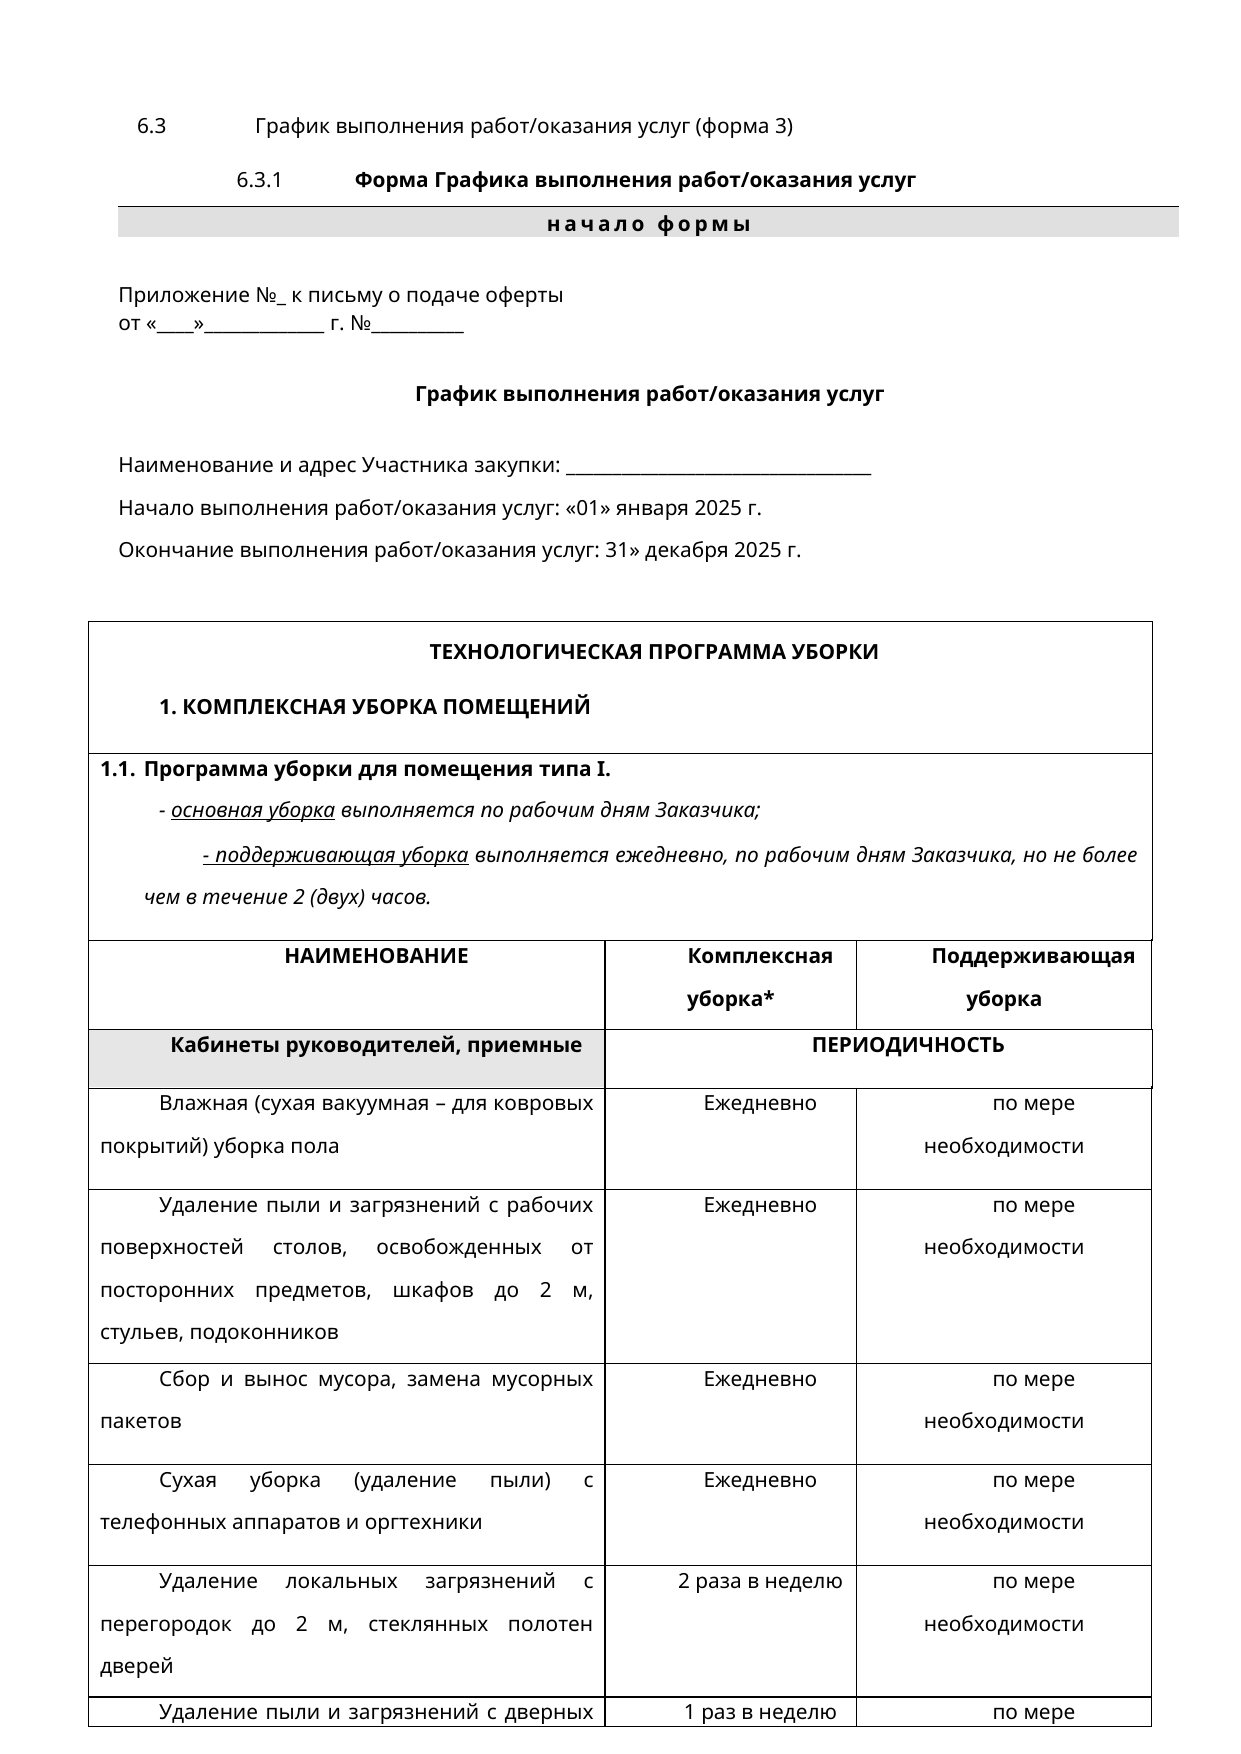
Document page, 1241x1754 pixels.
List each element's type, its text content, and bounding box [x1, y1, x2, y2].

table_header Технологическая программа уборки 1. КОМПЛЕКСНАЯ Уборка помещений [89, 622, 1152, 753]
text Окончание выполнения работ/оказания услуг: 31» декабря 2025 г. [118, 536, 1181, 564]
table_cell Ежедневно [606, 1364, 856, 1464]
table_cell Влажная (сухая вакуумная – для ковровых покрытий) уборка пола [89, 1089, 604, 1189]
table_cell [89, 1698, 604, 1726]
table_cell по мере необходимости [857, 1190, 1151, 1363]
table_cell по мере необходимости [857, 1465, 1151, 1565]
table_cell Удаление пыли и загрязнений с рабочих поверхностей столов, освобожденных от посторонних предметов, шкафов до 2 м, стульев, подоконников [89, 1190, 604, 1363]
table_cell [857, 1698, 1151, 1726]
text Приложение №_ к письму о подаче оферты от «____»_____________ г. №__________ [118, 280, 1181, 337]
list Форма Графика выполнения работ/оказания услуг [236, 165, 1181, 193]
text График выполнения работ/оказания услуг [118, 379, 1181, 408]
table_cell Сбор и вынос мусора, замена мусорных пакетов [89, 1364, 604, 1464]
table_cell Удаление локальных загрязнений с перегородок до 2 м, стеклянных полотен дверей [89, 1566, 604, 1696]
table_cell ПЕРИОДИЧНОСТЬ [606, 1030, 1152, 1087]
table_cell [857, 1566, 1151, 1696]
table_cell НАИМЕНОВАНИЕ [89, 941, 604, 1029]
table_cell Комплексная уборка* [606, 941, 856, 1029]
table_cell Ежедневно [606, 1465, 856, 1565]
table_cell 2 раза в неделю [606, 1566, 856, 1696]
table_cell по мере необходимости [857, 1364, 1151, 1464]
text Наименование и адрес Участника закупки: _________________________________ [118, 450, 1181, 479]
table_cell Сухая уборка (удаление пыли) с телефонных аппаратов и оргтехники [89, 1465, 604, 1565]
table_cell Ежедневно [606, 1190, 856, 1363]
subtitle График выполнения работ/оказания услуг (форма 3) [137, 111, 1181, 140]
table_cell Поддерживающая уборка [857, 941, 1151, 1029]
table_cell по мере необходимости [857, 1089, 1151, 1189]
text начало формы [118, 207, 1179, 237]
text Начало выполнения работ/оказания услуг: «01» января 2025 г. [118, 493, 1181, 521]
table_cell 1 раз в неделю [606, 1698, 856, 1726]
table_cell Ежедневно [606, 1089, 856, 1189]
table_cell Кабинеты руководителей, приемные [89, 1030, 604, 1087]
table_cell Программа уборки для помещения типа I. - основная уборка выполняется по рабочим дням Заказчика; - поддерживающая уборка выполняется ежедневно, по рабочим дням Заказчика, но не более чем в течение 2 (двух) часов. [89, 754, 1152, 940]
